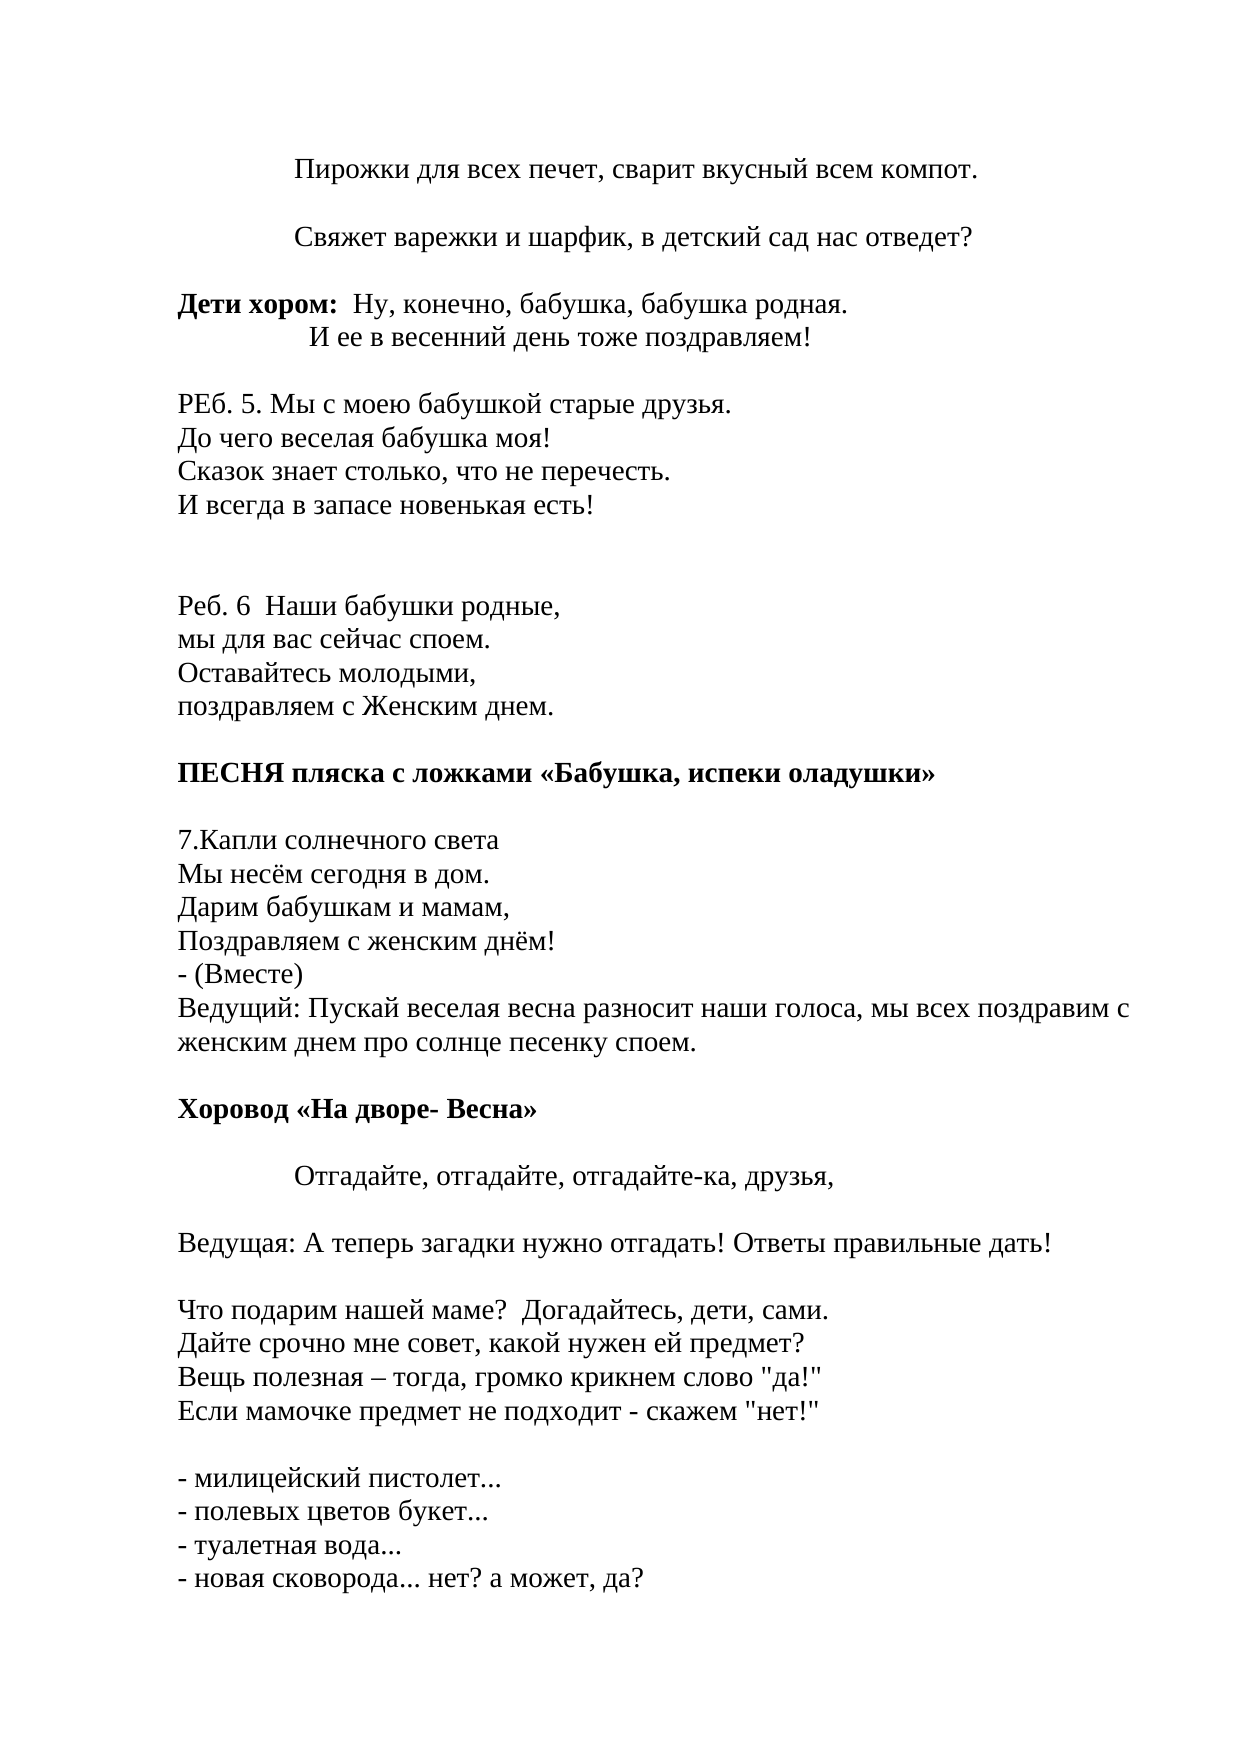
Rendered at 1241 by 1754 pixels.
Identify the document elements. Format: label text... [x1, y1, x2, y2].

text Мы несём сегодня в дом. [177, 856, 1152, 889]
text Реб. 6 Наши бабушки родные, [177, 588, 1152, 621]
text - милицейский пистолет... [177, 1460, 1152, 1493]
text - полевых цветов букет... [177, 1493, 1152, 1527]
text Ведущий: Пускай веселая весна разносит наши голоса, мы всех поздравим с женским днем про солнце песенку споем. [177, 990, 1152, 1057]
text РЕб. 5. Мы с моею бабушкой старые друзья. [177, 386, 1152, 420]
text - (Вместе) [177, 957, 1152, 990]
text Что подарим нашей маме? Догадайтесь, дети, сами. [177, 1292, 1152, 1326]
text - туалетная вода... [177, 1527, 1152, 1560]
text Дарим бабушкам и мамам, [177, 889, 1152, 923]
text Отгадайте, отгадайте, отгадайте-ка, друзья, [177, 1158, 1152, 1191]
text мы для вас сейчас споем. [177, 621, 1152, 655]
text И всегда в запасе новенькая есть! [177, 487, 1152, 521]
text Дети хором: Ну, конечно, бабушка, бабушка родная. [177, 286, 1152, 319]
text Если мамочке предмет не подходит - скажем "нет!" [177, 1393, 1152, 1426]
text Хоровод «На дворе- Весна» [177, 1091, 1152, 1124]
text Поздравляем с женским днём! [177, 923, 1152, 957]
text поздравляем с Женским днем. [177, 688, 1152, 722]
text Пирожки для всех печет, сварит вкусный всем компот. [177, 152, 1152, 185]
text До чего веселая бабушка моя! [177, 420, 1152, 453]
text Оставайтесь молодыми, [177, 655, 1152, 688]
text Свяжет варежки и шарфик, в детский сад нас отведет? [177, 219, 1152, 252]
text И ее в весенний день тоже поздравляем! [177, 319, 1152, 353]
text - новая сковорода... нет? а может, да? [177, 1560, 1152, 1594]
text Вещь полезная – тогда, громко крикнем слово "да!" [177, 1359, 1152, 1393]
text Ведущая: А теперь загадки нужно отгадать! Ответы правильные дать! [177, 1225, 1152, 1258]
text Сказок знает столько, что не перечесть. [177, 453, 1152, 487]
text ПЕСНЯ пляска с ложками «Бабушка, испеки оладушки» [177, 755, 1152, 789]
text 7.Капли солнечного света [177, 822, 1152, 856]
text Дайте срочно мне совет, какой нужен ей предмет? [177, 1326, 1152, 1359]
